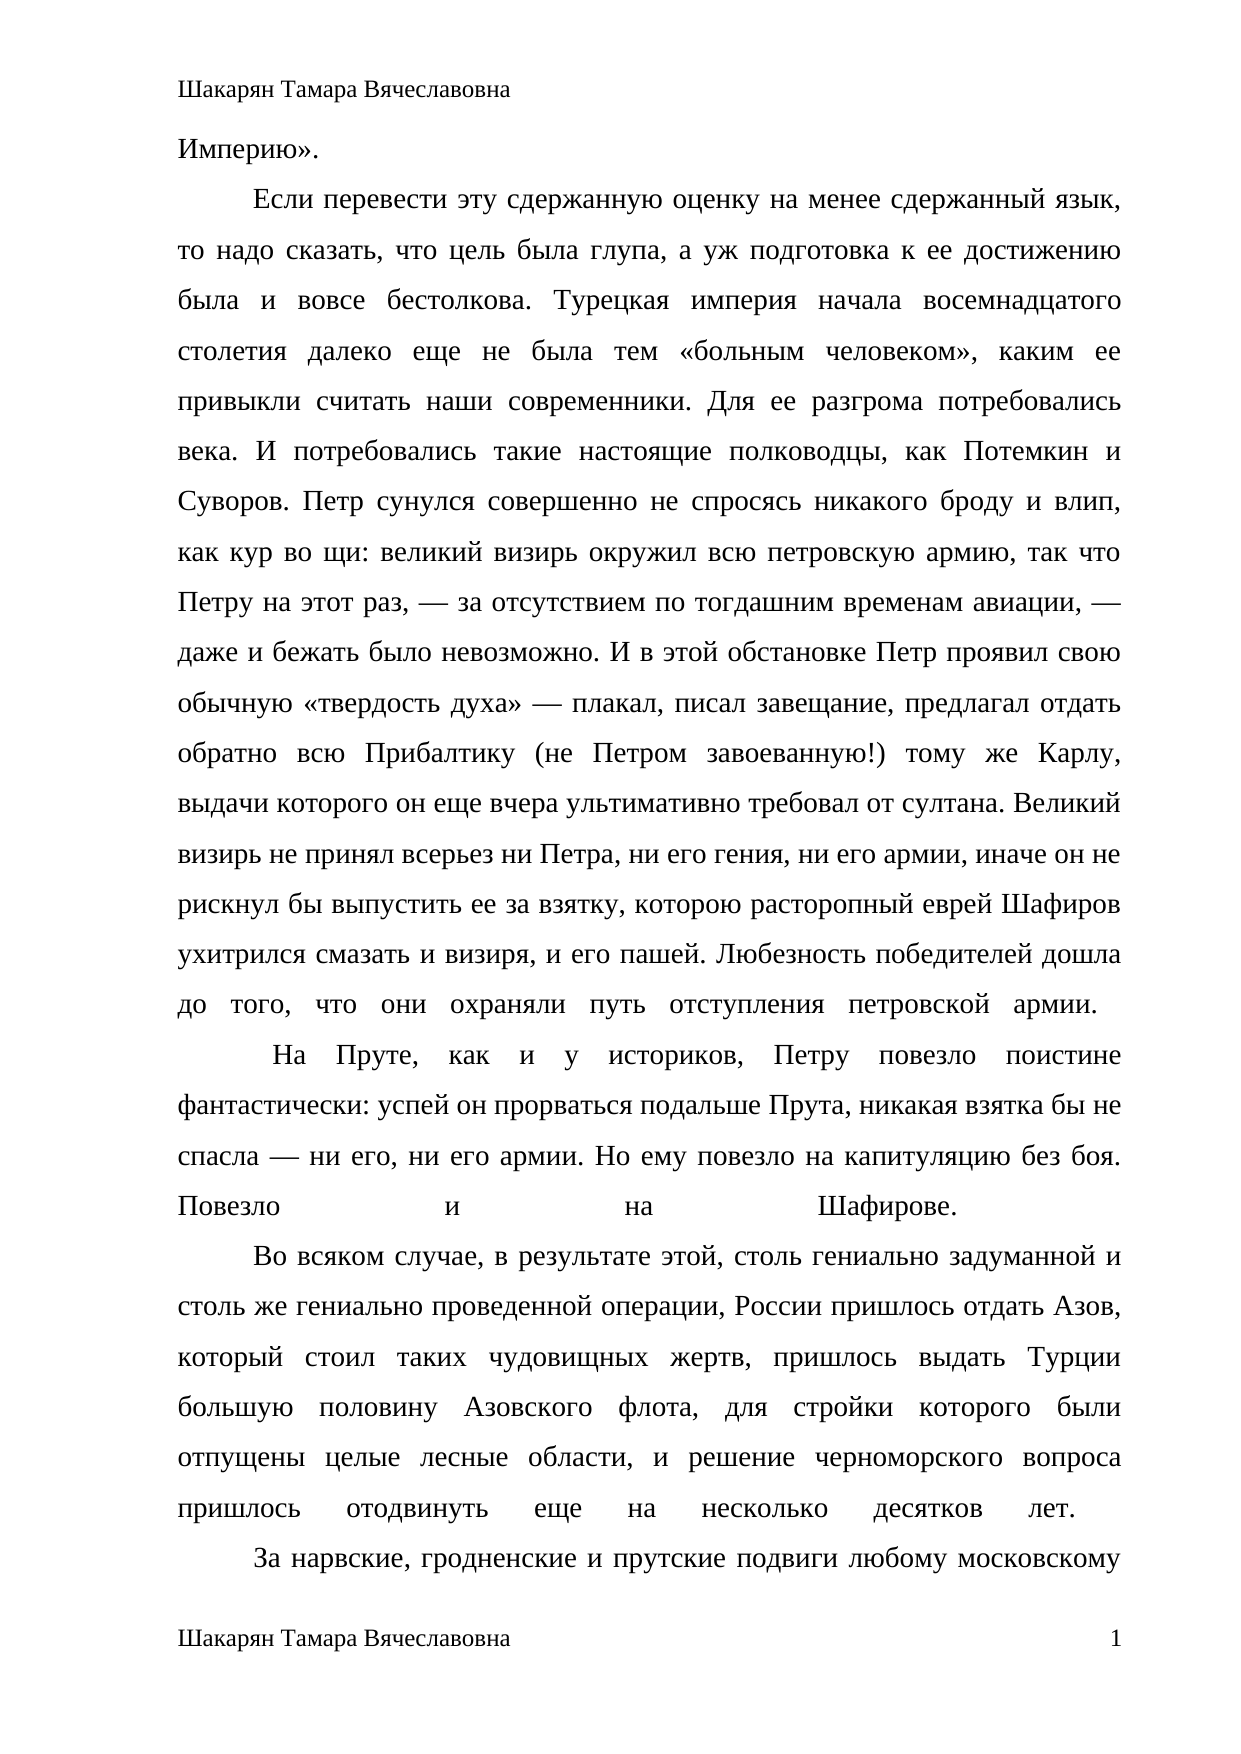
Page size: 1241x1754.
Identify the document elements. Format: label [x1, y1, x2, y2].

text [177, 131, 1122, 1574]
